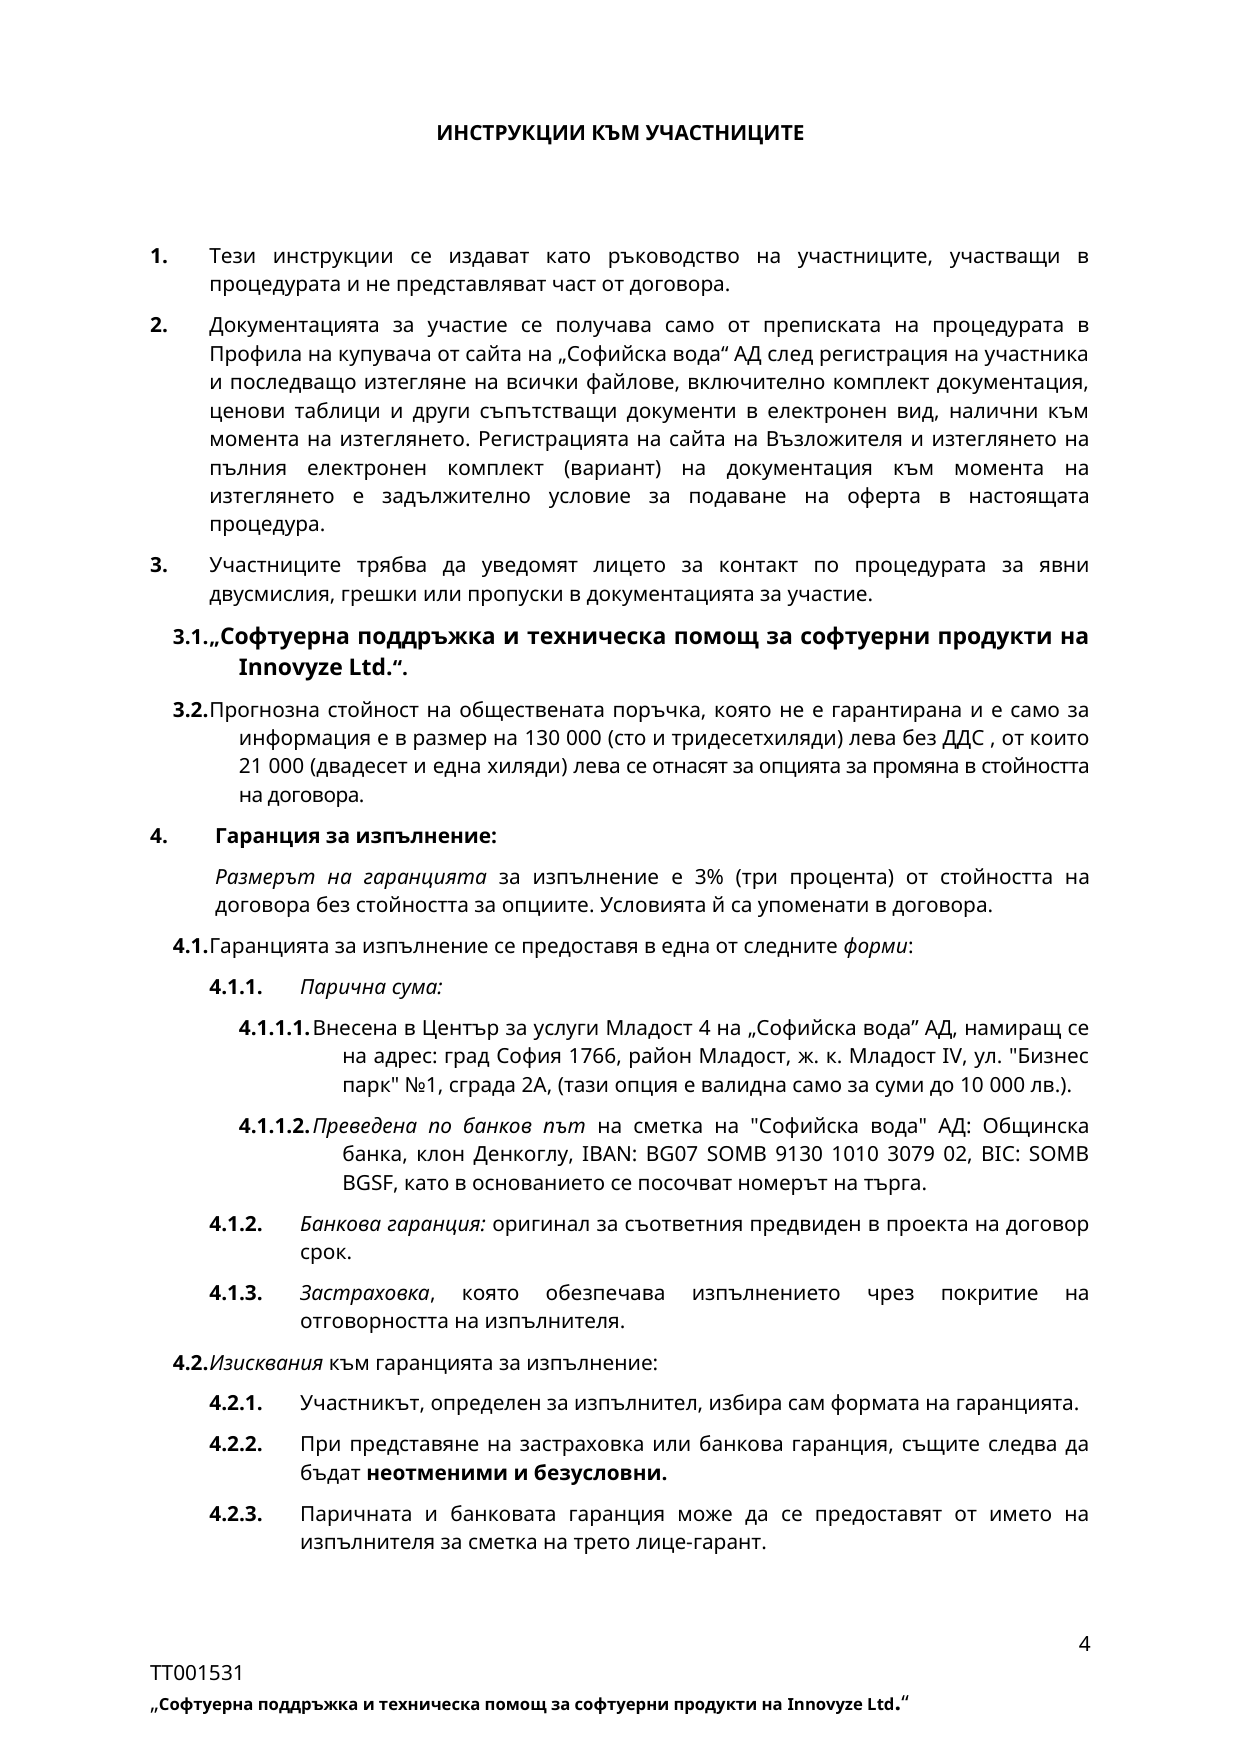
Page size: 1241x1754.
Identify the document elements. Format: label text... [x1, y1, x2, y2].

list Преведена по банков път на сметка на "Софийска вода" АД: Общинска банка, клон Денкоглу, IBAN: BG07 SOMB 9130 1010 3079 02, BIC: SOMB BGSF, като в основанието се посочват номерът на търга. [239, 1111, 1090, 1196]
list Застраховка, която обезпечава изпълнението чрез покритие на отговорността на изпълнителя. [209, 1278, 1090, 1335]
list Участникът, определен за изпълнител, избира сам формата на гаранцията. [209, 1388, 1090, 1417]
text Размерът на гаранцията за изпълнение е 3% (три процента) от стойността на договора без стойността за опциите. Условията й са упоменати в договора. [215, 862, 1090, 919]
list Документацията за участие се получава само от преписката на процедурата в Профила на купувача от сайта на „Софийска вода“ АД след регистрация на участника и последващо изтегляне на всички файлове, включително комплект документация, ценови таблици и други съпътстващи документи в електронен вид, налични към момента на изтеглянето. Регистрацията на сайта на Възложителя и изтеглянето на пълния електронен комплект (вариант) на документация към момента на изтеглянето е задължително условие за подаване на оферта в настоящата процедура. [150, 310, 1090, 538]
list Внесена в Център за услуги Младост 4 на „Софийска вода” АД, намиращ се на адрес: град София 1766, район Младост, ж. к. Младост ІV, ул. "Бизнес парк" №1, сграда 2А, (тази опция е валидна само за суми до 10 000 лв.). [239, 1013, 1090, 1098]
list Паричната и банковата гаранция може да се предоставят от името на изпълнителя за сметка на трето лице-гарант. [209, 1499, 1090, 1556]
list Гаранция за изпълнение: [150, 821, 1090, 849]
list „Софтуерна поддръжка и техническа помощ за софтуерни продукти на Innovyze Ltd.“. [173, 620, 1090, 682]
list Банкова гаранция: оригинал за съответния предвиден в проекта на договор срок. [209, 1209, 1090, 1266]
text ИНСТРУКЦИИ КЪМ УЧАСТНИЦИТЕ [150, 118, 1090, 147]
list Прогнозна стойност на обществената поръчка, която не е гарантирана и е само за информация е в размер на 130 000 (сто и тридесетхиляди) лева без ДДС , от които 21 000 (двадесет и една хиляди) лева се отнасят за опцията за промяна в стойността на договора. [173, 695, 1090, 808]
list Тези инструкции се издават като ръководство на участниците, участващи в процедурата и не представляват част от договора. [150, 241, 1090, 298]
list Парична сума: [209, 972, 1090, 1001]
list Изисквания към гаранцията за изпълнение: [173, 1348, 1090, 1376]
list Гаранцията за изпълнение се предоставя в една от следните форми: [173, 931, 1090, 960]
list Участниците трябва да уведомят лицето за контакт по процедурата за явни двусмислия, грешки или пропуски в документацията за участие. [150, 550, 1090, 607]
list При представяне на застраховка или банкова гаранция, същите следва да бъдат неотменими и безусловни. [209, 1429, 1090, 1486]
